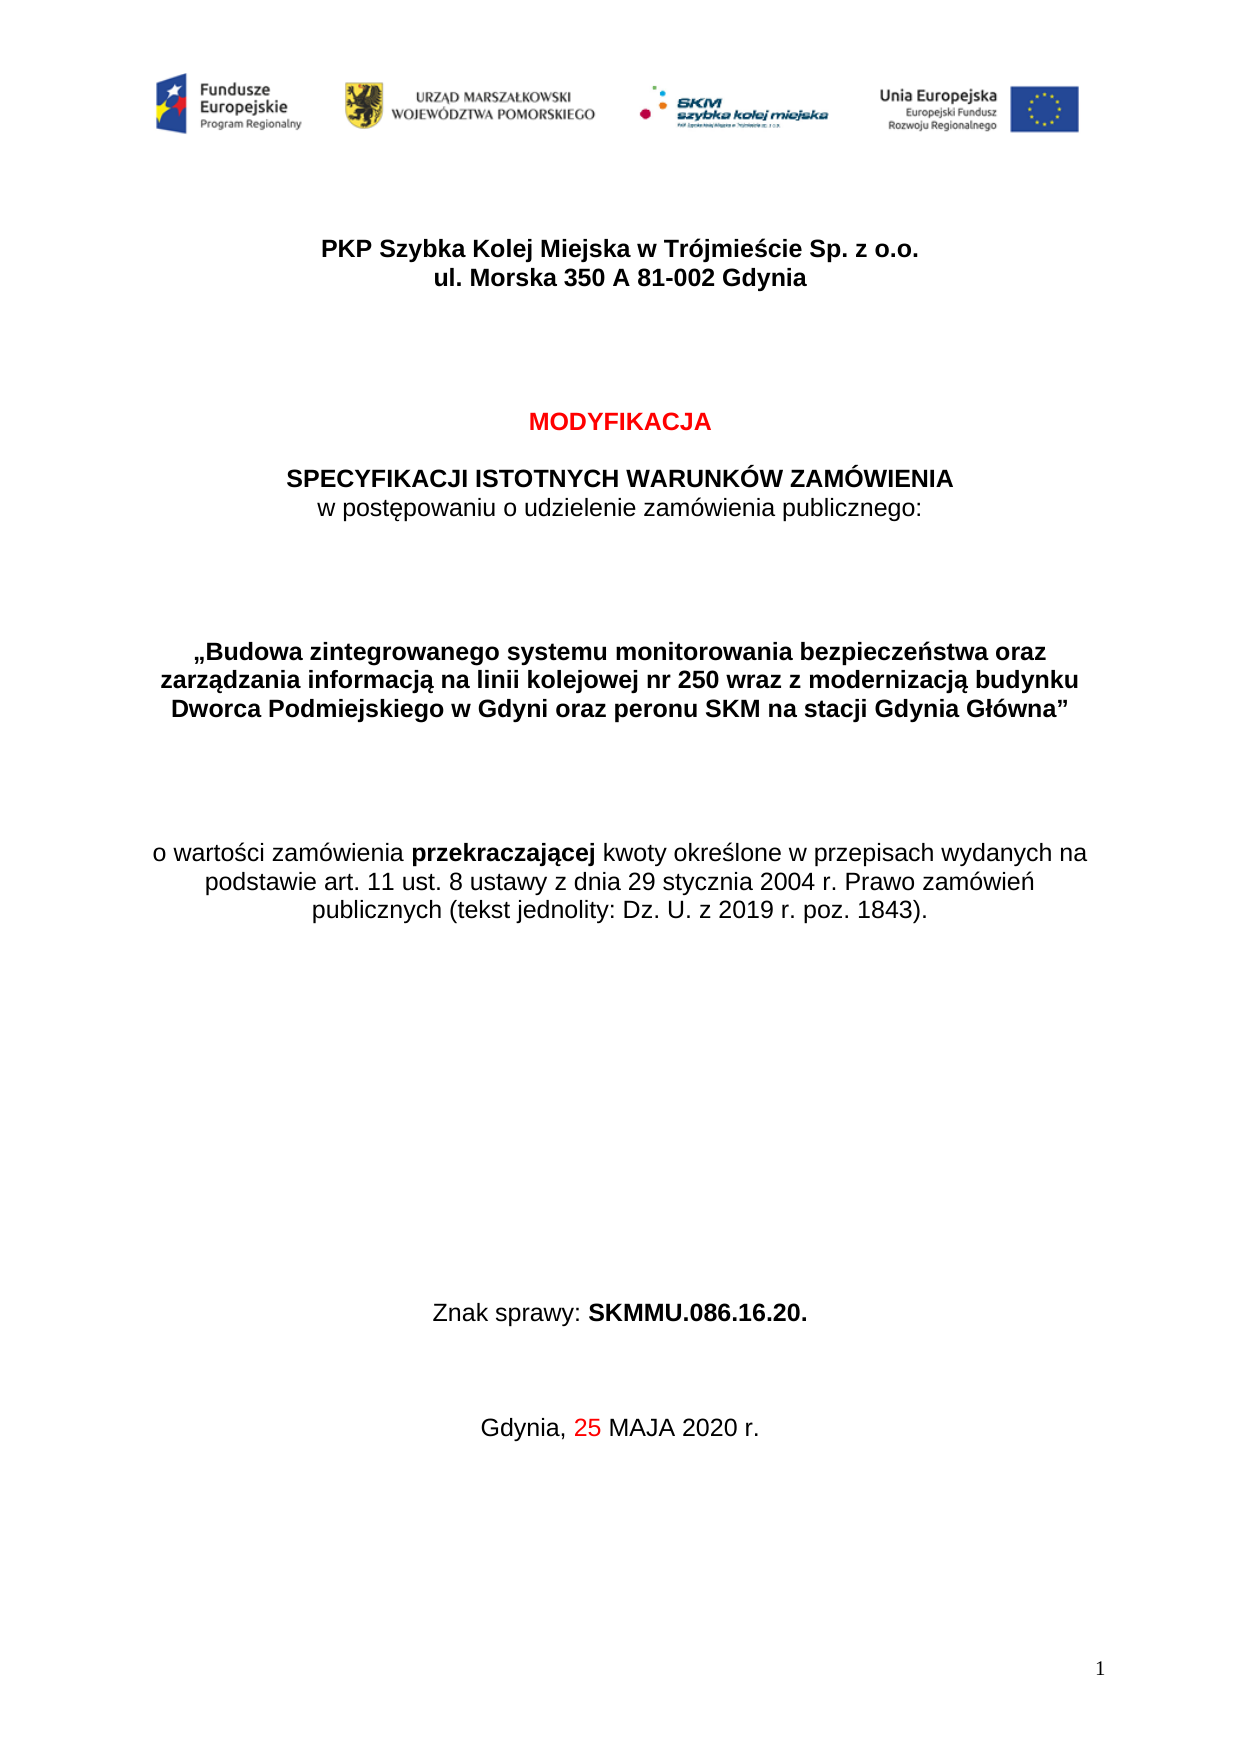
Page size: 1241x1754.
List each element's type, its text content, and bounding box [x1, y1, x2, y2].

text ul. Morska 350 A 81-002 Gdynia [148, 263, 1093, 291]
text PKP Szybka Kolej Miejska w Trójmieście Sp. z o.o. [148, 234, 1093, 263]
text „Budowa zintegrowanego systemu monitorowania bezpieczeństwa oraz zarządzania informacją na linii kolejowej nr 250 wraz z modernizacją budynku Dworca Podmiejskiego w Gdyni oraz peronu SKM na stacji Gdynia Główna” [148, 636, 1093, 723]
picture [147, 73, 1093, 148]
text MODYFIKACJA [148, 406, 1093, 435]
text Gdynia, 25 MAJA 2020 r. [148, 1413, 1093, 1441]
text w postępowaniu o udzielenie zamówienia publicznego: [148, 493, 1093, 521]
text o wartości zamówienia przekraczającej kwoty określone w przepisach wydanych na podstawie art. 11 ust. 8 ustawy z dnia 29 stycznia 2004 r. Prawo zamówień publicznych (tekst jednolity: Dz. U. z 2019 r. poz. 1843). [148, 838, 1093, 924]
text Znak sprawy: SKMMU.086.16.20. [148, 1298, 1093, 1326]
text SPECYFIKACJI ISTOTNYCH WARUNKÓW ZAMÓWIENIA [148, 464, 1093, 493]
